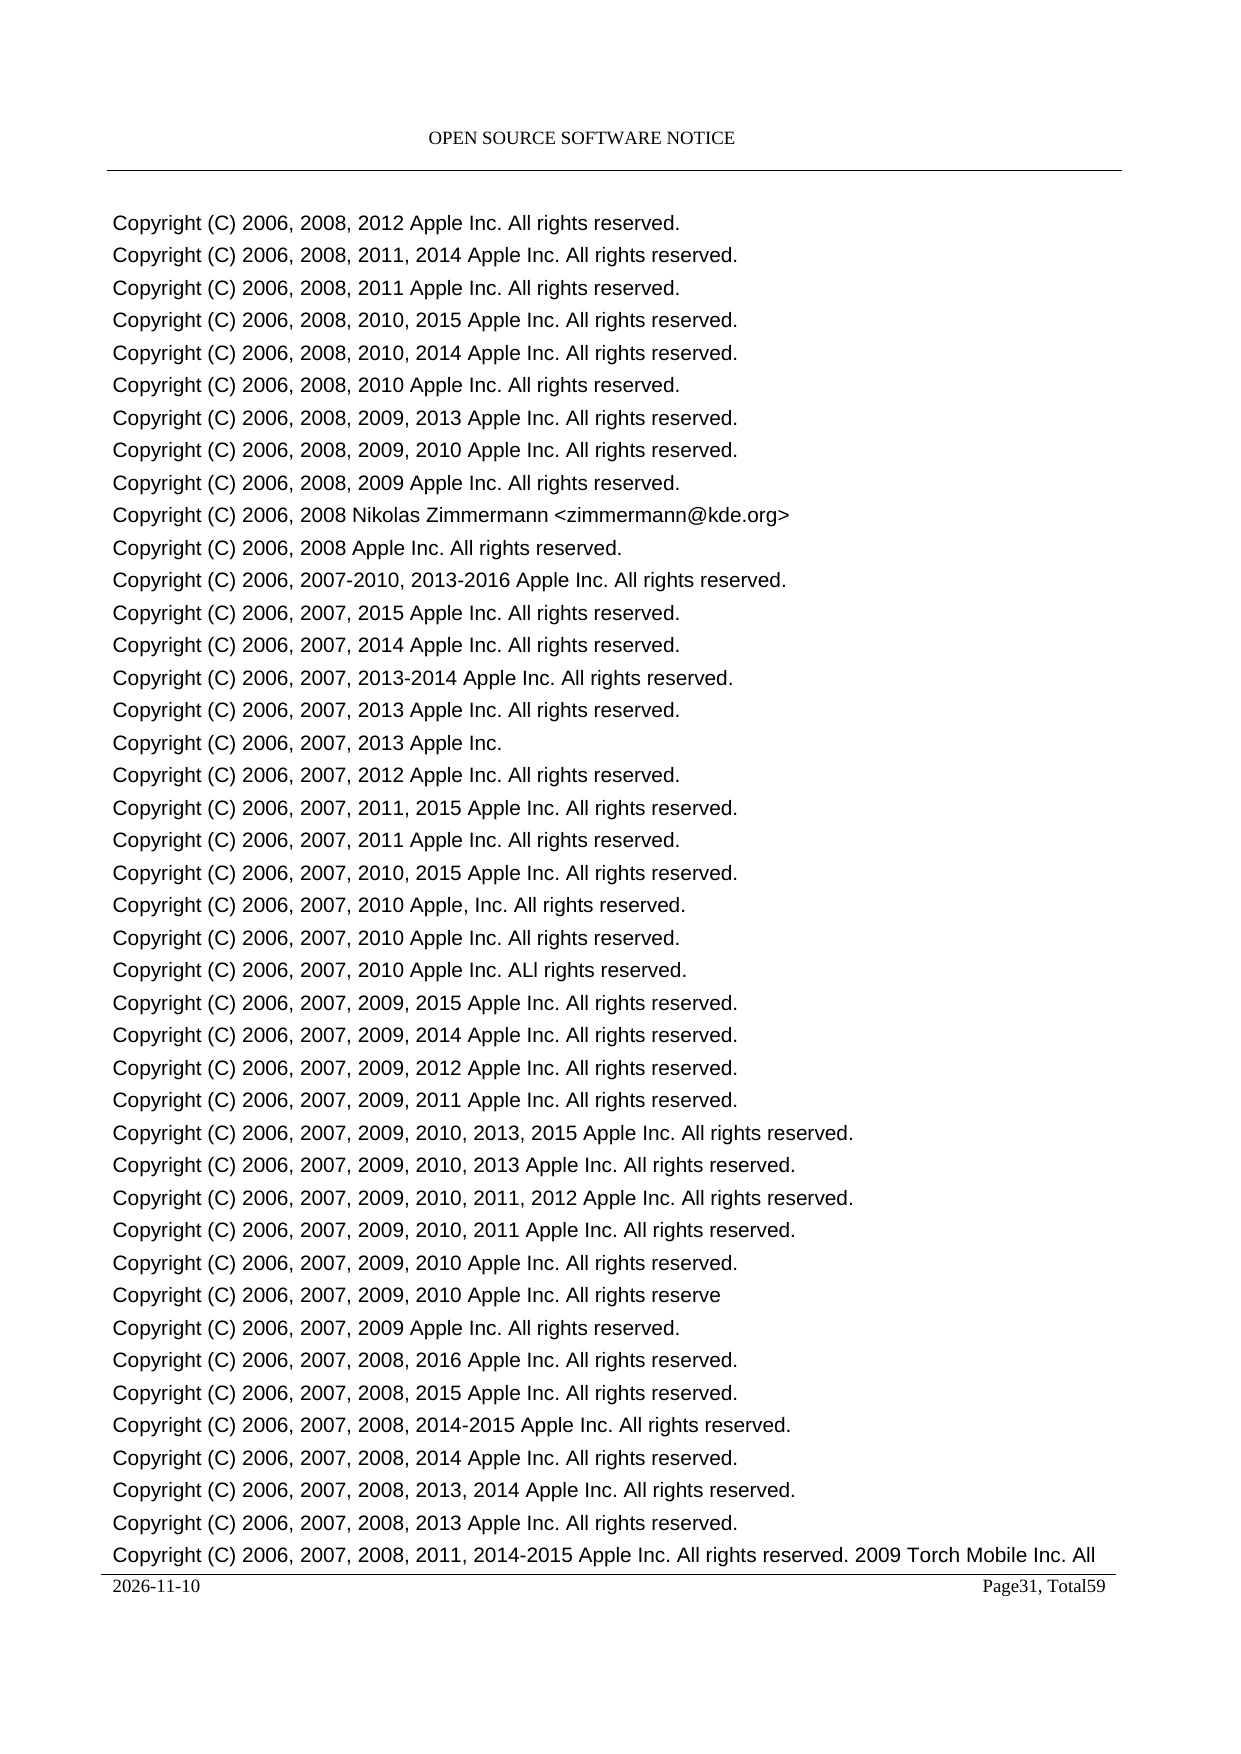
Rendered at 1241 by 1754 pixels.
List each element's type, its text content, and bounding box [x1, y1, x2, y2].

text Copyright (C) 2006, 2007, 2009, 2014 Apple Inc. All rights reserved. [112, 1019, 1128, 1051]
text Copyright (C) 2006, 2008, 2009 Apple Inc. All rights reserved. [112, 466, 1128, 499]
text Copyright (C) 2006, 2007, 2008, 2014 Apple Inc. All rights reserved. [112, 1441, 1128, 1474]
text Copyright (C) 2006, 2007, 2009, 2010 Apple Inc. All rights reserve [112, 1279, 1128, 1311]
text Copyright (C) 2006, 2008, 2009, 2010 Apple Inc. All rights reserved. [112, 434, 1128, 466]
text Copyright (C) 2006, 2007, 2010 Apple Inc. ALl rights reserved. [112, 954, 1128, 986]
text Copyright (C) 2006, 2007, 2009, 2010, 2011, 2012 Apple Inc. All rights reserved. [112, 1181, 1128, 1214]
text Copyright (C) 2006, 2007, 2009, 2012 Apple Inc. All rights reserved. [112, 1051, 1128, 1084]
text Copyright (C) 2006, 2007, 2012 Apple Inc. All rights reserved. [112, 759, 1128, 791]
text Copyright (C) 2006, 2007-2010, 2013-2016 Apple Inc. All rights reserved. [112, 564, 1128, 596]
text Copyright (C) 2006, 2007, 2008, 2013 Apple Inc. All rights reserved. [112, 1506, 1128, 1539]
text Copyright (C) 2006, 2007, 2011 Apple Inc. All rights reserved. [112, 824, 1128, 856]
text Copyright (C) 2006, 2008 Nikolas Zimmermann <zimmermann@kde.org> [112, 499, 1128, 531]
text Copyright (C) 2006, 2007, 2011, 2015 Apple Inc. All rights reserved. [112, 791, 1128, 824]
text Copyright (C) 2006, 2007, 2008, 2013, 2014 Apple Inc. All rights reserved. [112, 1474, 1128, 1506]
text Copyright (C) 2006, 2008, 2011 Apple Inc. All rights reserved. [112, 271, 1128, 304]
text Copyright (C) 2006, 2007, 2009 Apple Inc. All rights reserved. [112, 1311, 1128, 1344]
text Copyright (C) 2006, 2008, 2011, 2014 Apple Inc. All rights reserved. [112, 239, 1128, 271]
text Copyright (C) 2006, 2008, 2010, 2014 Apple Inc. All rights reserved. [112, 336, 1128, 369]
text Copyright (C) 2006, 2007, 2010 Apple, Inc. All rights reserved. [112, 889, 1128, 921]
text Copyright (C) 2006, 2007, 2009, 2010 Apple Inc. All rights reserved. [112, 1246, 1128, 1279]
text Copyright (C) 2006, 2007, 2013-2014 Apple Inc. All rights reserved. [112, 661, 1128, 694]
text Copyright (C) 2006, 2007, 2010, 2015 Apple Inc. All rights reserved. [112, 856, 1128, 889]
text Copyright (C) 2006, 2007, 2010 Apple Inc. All rights reserved. [112, 921, 1128, 954]
text Copyright (C) 2006, 2008, 2010 Apple Inc. All rights reserved. [112, 369, 1128, 401]
text Copyright (C) 2006, 2008, 2012 Apple Inc. All rights reserved. [112, 206, 1128, 239]
text Copyright (C) 2006, 2007, 2009, 2010, 2011 Apple Inc. All rights reserved. [112, 1214, 1128, 1246]
text Copyright (C) 2006, 2007, 2009, 2015 Apple Inc. All rights reserved. [112, 986, 1128, 1019]
text Copyright (C) 2006, 2008, 2009, 2013 Apple Inc. All rights reserved. [112, 401, 1128, 434]
text Copyright (C) 2006, 2007, 2013 Apple Inc. [112, 726, 1128, 759]
text Copyright (C) 2006, 2007, 2014 Apple Inc. All rights reserved. [112, 629, 1128, 661]
text Copyright (C) 2006, 2007, 2008, 2016 Apple Inc. All rights reserved. [112, 1344, 1128, 1376]
text Copyright (C) 2006, 2007, 2008, 2015 Apple Inc. All rights reserved. [112, 1376, 1128, 1409]
text Copyright (C) 2006, 2008, 2010, 2015 Apple Inc. All rights reserved. [112, 304, 1128, 336]
text Copyright (C) 2006, 2007, 2013 Apple Inc. All rights reserved. [112, 694, 1128, 726]
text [112, 1539, 1128, 1571]
text Copyright (C) 2006, 2008 Apple Inc. All rights reserved. [112, 531, 1128, 564]
text Copyright (C) 2006, 2007, 2009, 2010, 2013 Apple Inc. All rights reserved. [112, 1149, 1128, 1181]
text Copyright (C) 2006, 2007, 2015 Apple Inc. All rights reserved. [112, 596, 1128, 629]
text Copyright (C) 2006, 2007, 2008, 2014-2015 Apple Inc. All rights reserved. [112, 1409, 1128, 1441]
text Copyright (C) 2006, 2007, 2009, 2011 Apple Inc. All rights reserved. [112, 1084, 1128, 1116]
text Copyright (C) 2006, 2007, 2009, 2010, 2013, 2015 Apple Inc. All rights reserved. [112, 1116, 1128, 1149]
